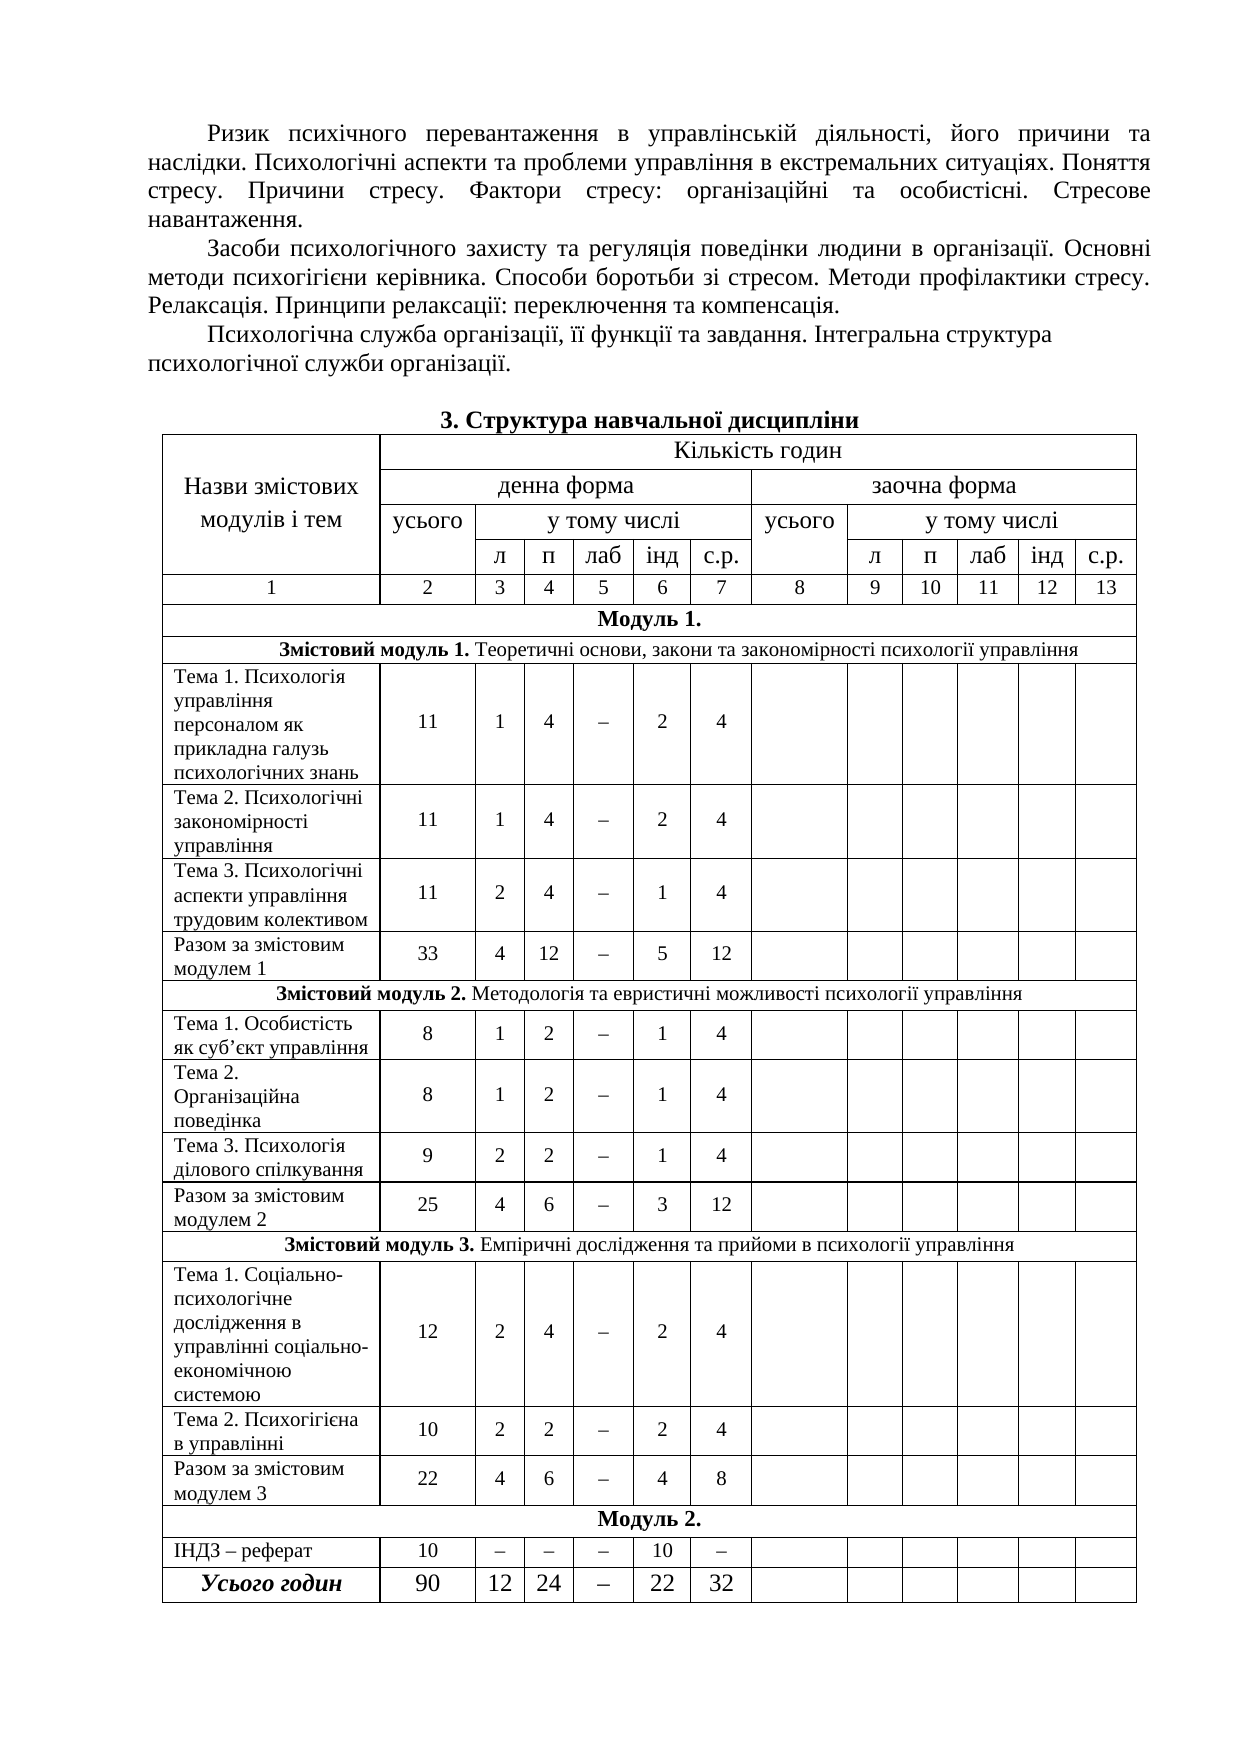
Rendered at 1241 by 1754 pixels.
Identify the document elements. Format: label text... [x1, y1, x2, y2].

table_cell [903, 1060, 957, 1132]
table_cell 4 [691, 1011, 751, 1059]
table_cell Тема 2. Психологічні закономірності управління [163, 785, 379, 857]
table_cell 7 [691, 575, 751, 604]
table_cell [752, 1538, 847, 1567]
table_cell 11 [958, 575, 1018, 604]
table_cell – [574, 1183, 633, 1231]
table_cell [752, 1060, 847, 1132]
table_cell 4 [691, 1133, 751, 1181]
table_cell п [903, 540, 957, 573]
table_cell Змістовий модуль 1. Теоретичні основи, закони та закономірності психології управління [163, 637, 1136, 663]
table_cell 1 [634, 1133, 690, 1181]
table_cell інд [634, 540, 690, 573]
table_cell – [574, 1060, 633, 1132]
table_cell [752, 1011, 847, 1059]
table_cell [958, 1568, 1018, 1602]
table_cell [1019, 1538, 1075, 1567]
table_cell 4 [691, 1262, 751, 1406]
table_cell 5 [574, 575, 633, 604]
table_cell 1 [476, 1011, 524, 1059]
table_cell [958, 1262, 1018, 1406]
table_cell [903, 1456, 957, 1504]
table_cell – [574, 859, 633, 931]
table_cell 6 [525, 1456, 573, 1504]
table_cell 22 [381, 1456, 475, 1504]
table_cell – [574, 664, 633, 784]
table_cell 1 [476, 1060, 524, 1132]
table_cell 4 [691, 785, 751, 857]
table_cell 2 [525, 1060, 573, 1132]
table_cell 12 [1019, 575, 1075, 604]
table_cell 11 [381, 785, 475, 857]
table_cell – [574, 1538, 633, 1567]
table_cell інд [1019, 540, 1075, 573]
table_cell [1019, 1262, 1075, 1406]
table_cell – [574, 1133, 633, 1181]
table_cell [903, 859, 957, 931]
table_cell [958, 1407, 1018, 1455]
table_cell 12 [525, 932, 573, 980]
table_cell [958, 1183, 1018, 1231]
table_cell [1019, 1011, 1075, 1059]
table_cell 1 [634, 859, 690, 931]
table_cell 4 [691, 1060, 751, 1132]
table_cell [752, 785, 847, 857]
table_cell 2 [525, 1407, 573, 1455]
table_cell 11 [381, 664, 475, 784]
table_cell [958, 785, 1018, 857]
table_cell [1076, 1407, 1136, 1455]
table_cell л [476, 540, 524, 573]
table_cell – [574, 1407, 633, 1455]
table_cell [1019, 1183, 1075, 1231]
table_cell [1019, 1568, 1075, 1602]
table_cell 2 [634, 1407, 690, 1455]
table_cell усього [381, 505, 475, 573]
table_cell – [574, 1456, 633, 1504]
table_cell 9 [381, 1133, 475, 1181]
table_cell [903, 932, 957, 980]
table_cell [958, 664, 1018, 784]
table_cell 1 [634, 1060, 690, 1132]
table_cell [848, 1262, 902, 1406]
table_cell 4 [476, 932, 524, 980]
table_cell 25 [381, 1183, 475, 1231]
table_cell ІНДЗ – реферат [163, 1538, 379, 1567]
table_cell 10 [634, 1538, 690, 1567]
table_cell – [574, 932, 633, 980]
table_cell [848, 1060, 902, 1132]
table_cell 10 [903, 575, 957, 604]
table_cell лаб [574, 540, 633, 573]
table_cell [903, 1568, 957, 1602]
table_cell Змістовий модуль 2. Методологія та евристичні можливості психології управління [163, 981, 1136, 1010]
table_cell 4 [525, 785, 573, 857]
table_cell 22 [634, 1568, 690, 1602]
table_cell [848, 1133, 902, 1181]
table_cell 2 [476, 1407, 524, 1455]
table_header Кількість годин [381, 435, 1136, 469]
table_cell Модуль 2. [163, 1506, 1136, 1537]
table_cell 4 [691, 859, 751, 931]
table_cell [903, 664, 957, 784]
table_cell [1019, 932, 1075, 980]
table_cell [903, 1183, 957, 1231]
table_cell [752, 1568, 847, 1602]
table_cell [903, 1538, 957, 1567]
table_header Назви змістових модулів і тем [163, 435, 379, 573]
table_cell 11 [381, 859, 475, 931]
text Ризик психічного перевантаження в управлінській діяльності, його причини та наслідки. Психологічні аспекти та проблеми управління в екстремальних ситуаціях. Поняття стресу. Причини стресу. Фактори стресу: організаційні та особистісні. Стресове навантаження. [148, 118, 1152, 233]
table_cell 4 [691, 1407, 751, 1455]
table_cell [1076, 859, 1136, 931]
table_cell 8 [381, 1060, 475, 1132]
table_cell 12 [476, 1568, 524, 1602]
table_cell [752, 1133, 847, 1181]
text 3. Структура навчальної дисципліни [148, 406, 1152, 434]
table_cell Тема 2. Організаційна поведінка [163, 1060, 379, 1132]
table_cell Разом за змістовим модулем 3 [163, 1456, 379, 1504]
table_cell – [525, 1538, 573, 1567]
table_cell – [574, 1262, 633, 1406]
table_cell 3 [634, 1183, 690, 1231]
table_cell 24 [525, 1568, 573, 1602]
table_cell [1076, 1456, 1136, 1504]
table_cell заочна форма [752, 470, 1136, 504]
table_cell с.р. [1076, 540, 1136, 573]
table_cell [1019, 859, 1075, 931]
table_cell 6 [525, 1183, 573, 1231]
table_cell 2 [525, 1133, 573, 1181]
table_cell денна форма [381, 470, 751, 504]
table_cell 1 [476, 664, 524, 784]
table_cell [848, 664, 902, 784]
table_cell [903, 1011, 957, 1059]
text Психологічна служба організації, її функції та завдання. Інтегральна структура психологічної служби організації. [148, 319, 1152, 377]
table_cell [752, 1456, 847, 1504]
table_cell Тема 1. Психологія управління персоналом як прикладна галузь психологічних знань [163, 664, 379, 784]
table_cell – [691, 1538, 751, 1567]
table_cell лаб [958, 540, 1018, 573]
table_cell Змістовий модуль 3. Емпіричні дослідження та прийоми в психології управління [163, 1232, 1136, 1261]
table_cell 4 [691, 664, 751, 784]
table_cell [1019, 785, 1075, 857]
table_cell 9 [848, 575, 902, 604]
table_cell [848, 1538, 902, 1567]
table_cell [752, 859, 847, 931]
table_cell 10 [381, 1407, 475, 1455]
table_cell [1076, 1183, 1136, 1231]
table_cell 4 [525, 1262, 573, 1406]
table_cell Тема 3. Психологічні аспекти управління трудовим колективом [163, 859, 379, 931]
table_cell 12 [381, 1262, 475, 1406]
table_cell [848, 932, 902, 980]
table_cell [848, 1568, 902, 1602]
table_cell 3 [476, 575, 524, 604]
table_cell [958, 1456, 1018, 1504]
table_cell 2 [525, 1011, 573, 1059]
table_cell [903, 1407, 957, 1455]
table_cell 2 [476, 1262, 524, 1406]
table_cell Тема 1. Соціально-психологічне дослідження в управлінні соціально-економічною системою [163, 1262, 379, 1406]
table_cell 4 [634, 1456, 690, 1504]
table_cell [1076, 1060, 1136, 1132]
table_cell Тема 1. Особистість як суб’єкт управління [163, 1011, 379, 1059]
table_cell [1076, 1011, 1136, 1059]
table_cell усього [752, 505, 847, 573]
table_cell Разом за змістовим модулем 1 [163, 932, 379, 980]
table_cell 1 [476, 785, 524, 857]
table_cell [903, 1133, 957, 1181]
table_cell [1019, 1133, 1075, 1181]
table_cell [1019, 1407, 1075, 1455]
table_cell [903, 785, 957, 857]
table_cell [1076, 1133, 1136, 1181]
text Засоби психологічного захисту та регуляція поведінки людини в організації. Основні методи психогігієни керівника. Способи боротьби зі стресом. Методи профілактики стресу. Релаксація. Принципи релаксації: переключення та компенсація. [148, 233, 1152, 319]
table_cell с.р. [691, 540, 751, 573]
table_cell [1019, 664, 1075, 784]
table_cell [1019, 1456, 1075, 1504]
table_cell [958, 859, 1018, 931]
table_cell [1076, 664, 1136, 784]
table_cell 2 [634, 1262, 690, 1406]
table_cell [848, 1407, 902, 1455]
table_cell Тема 3. Психологія ділового спілкування [163, 1133, 379, 1181]
table_cell у тому числі [848, 505, 1136, 539]
table_cell [1076, 1538, 1136, 1567]
table_cell Тема 2. Психогігієна в управлінні [163, 1407, 379, 1455]
table_cell 90 [381, 1568, 475, 1602]
table_cell 8 [752, 575, 847, 604]
table_cell [848, 785, 902, 857]
table_cell [848, 859, 902, 931]
table_cell 4 [476, 1183, 524, 1231]
table_cell [958, 932, 1018, 980]
table_cell [1076, 1262, 1136, 1406]
table_cell – [574, 1011, 633, 1059]
table_cell 8 [691, 1456, 751, 1504]
table_cell [848, 1456, 902, 1504]
table_cell [848, 1011, 902, 1059]
table_cell [1076, 785, 1136, 857]
table_cell 2 [634, 785, 690, 857]
table_cell Модуль 1. [163, 605, 1136, 636]
table_cell 5 [634, 932, 690, 980]
table_cell 2 [381, 575, 475, 604]
table_cell Разом за змістовим модулем 2 [163, 1183, 379, 1231]
table_cell л [848, 540, 902, 573]
table_cell 1 [634, 1011, 690, 1059]
table_cell 4 [525, 664, 573, 784]
table_cell 4 [525, 575, 573, 604]
table_cell [958, 1133, 1018, 1181]
table_cell [958, 1538, 1018, 1567]
table_cell Усього годин [163, 1568, 379, 1602]
table_cell [1076, 1568, 1136, 1602]
table_cell 12 [691, 932, 751, 980]
table_cell 2 [476, 859, 524, 931]
table_cell [752, 664, 847, 784]
table_cell 1 [163, 575, 379, 604]
table_cell 8 [381, 1011, 475, 1059]
table_cell [752, 1407, 847, 1455]
table_cell [1076, 932, 1136, 980]
table_cell 4 [525, 859, 573, 931]
table_cell [752, 932, 847, 980]
table_cell 13 [1076, 575, 1136, 604]
table_cell [903, 1262, 957, 1406]
table_cell 2 [476, 1133, 524, 1181]
table_cell [958, 1060, 1018, 1132]
table_cell [958, 1011, 1018, 1059]
table_cell [752, 1183, 847, 1231]
table_cell 12 [691, 1183, 751, 1231]
table_cell [848, 1183, 902, 1231]
table_cell у тому числі [476, 505, 751, 539]
table_cell 32 [691, 1568, 751, 1602]
table_cell 2 [634, 664, 690, 784]
table_cell 10 [381, 1538, 475, 1567]
table_cell 6 [634, 575, 690, 604]
table_cell 33 [381, 932, 475, 980]
table_cell [1019, 1060, 1075, 1132]
table_cell 4 [476, 1456, 524, 1504]
table_cell [752, 1262, 847, 1406]
table_cell п [525, 540, 573, 573]
table_cell – [574, 785, 633, 857]
table_cell – [574, 1568, 633, 1602]
table_cell – [476, 1538, 524, 1567]
